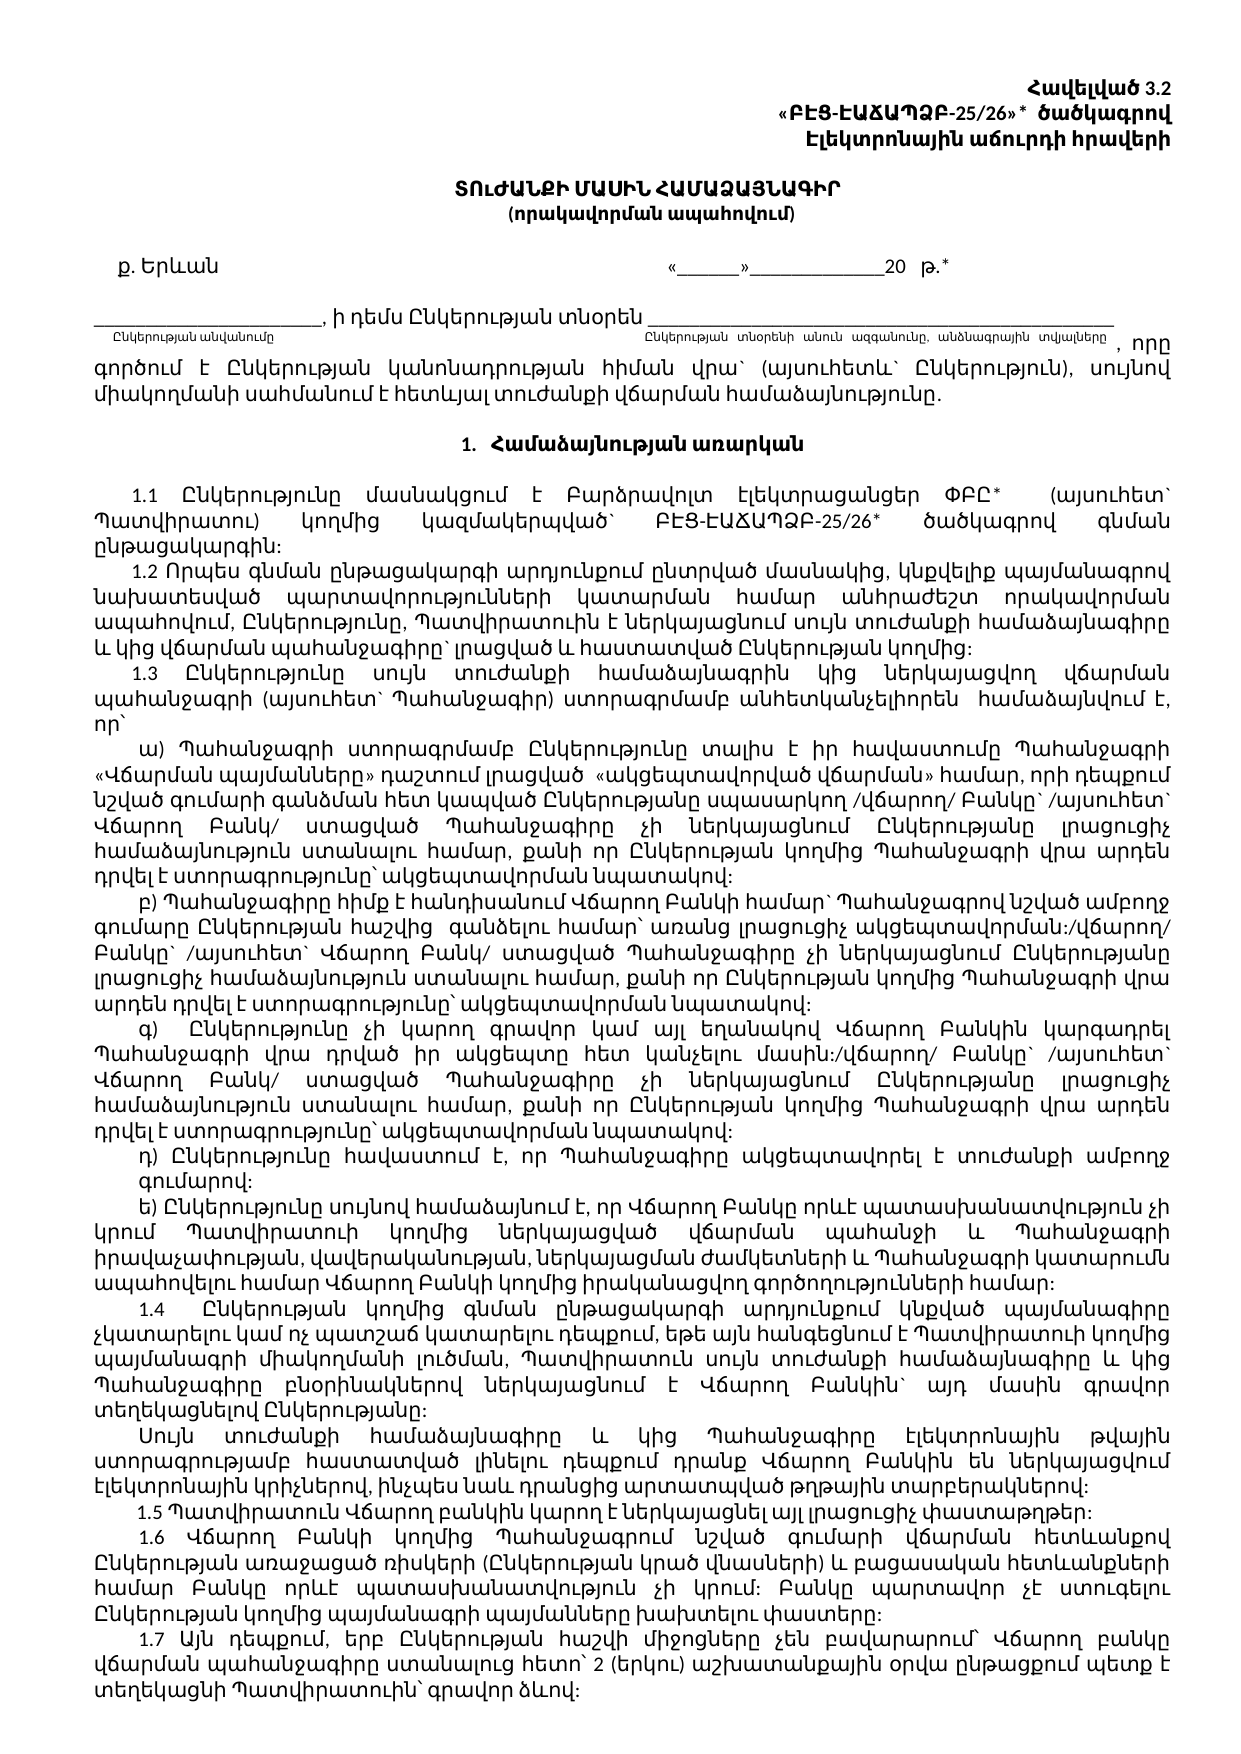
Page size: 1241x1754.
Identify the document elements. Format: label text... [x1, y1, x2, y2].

text ՏՈւԺԱՆՔԻ ՄԱՍԻՆ ՀԱՄԱՁԱՅՆԱԳԻՐ [94, 177, 1171, 202]
text 1.2 Որպես գնման ընթացակարգի արդյունքում ընտրված մասնակից, կնքվելիք պայմանագրով նախատեսված պարտավորությունների կատարման համար անհրաժեշտ որակավորման ապահովում, Ընկերությունը, Պատվիրատուին է ներկայացնում սույն տուժանքի համաձայնագիրը և կից վճարման պահանջագիրը` լրացված և հաստատված Ընկերության կողմից: [94, 559, 1171, 660]
text 1.5 Պատվիրատուն Վճարող բանկին կարող է ներկայացնել այլ լրացուցիչ փաստաթղթեր: [94, 1499, 1171, 1524]
text 1.6 Վճարող Բանկի կողմից Պահանջագրում նշված գումարի վճարման հետևանքով Ընկերության առաջացած ռիսկերի (Ընկերության կրած վնասների) և բացասական հետևանքների համար Բանկը որևէ պատասխանատվություն չի կրում: Բանկը պարտավոր չէ ստուգելու Ընկերության կողմից պայմանագրի պայմանները խախտելու փաստերը: [94, 1524, 1171, 1626]
text բ) Պահանջագիրը հիմք է հանդիսանում Վճարող Բանկի համար` Պահանջագրով նշված ամբողջ գումարը Ընկերության հաշվից գանձելու համար՝ առանց լրացուցիչ ակցեպտավորման:/վճարող/ Բանկը` /այսուհետ` Վճարող Բանկ/ ստացված Պահանջագիրը չի ներկայացնում Ընկերությանը լրացուցիչ համաձայնություն ստանալու համար, քանի որ Ընկերության կողմից Պահանջագրի վրա արդեն դրվել է ստորագրությունը՝ ակցեպտավորման նպատակով: [94, 889, 1171, 1016]
text 1.3 Ընկերությունը սույն տուժանքի համաձայնագրին կից ներկայացվող վճարման պահանջագրի (այսուհետ` Պահանջագիր) ստորագրմամբ անհետկանչելիորեն համաձայնվում է, որ՝ [94, 660, 1171, 737]
text Էլեկտրոնային աճուրդի հրավերի [94, 126, 1171, 151]
text 1. Համաձայնության առարկան [94, 432, 1171, 457]
text (որակավորման ապահովում) [94, 202, 1171, 225]
text Հավելված 3.2 [94, 75, 1171, 100]
text «ԲԷՑ-ԷԱՃԱՊՁԲ-25/26»* ծածկագրով [94, 100, 1171, 126]
text Ընկերության անվանումը Ընկերության տնօրենի անուն ազգանունը, անձնագրային տվյալները , որը գործում է Ընկերության կանոնադրության հիման վրա` (այսուհետև` Ընկերություն), սույնով միակողմանի սահմանում է հետևյալ տուժանքի վճարման համաձայնությունը. [94, 330, 1171, 406]
text ե) Ընկերությունը սույնով համաձայնում է, որ Վճարող Բանկը որևէ պատասխանատվություն չի կրում Պատվիրատուի կողմից ներկայացված վճարման պահանջի և Պահանջագրի իրավաչափության, վավերականության, ներկայացման ժամկետների և Պահանջագրի կատարումն ապահովելու համար Վճարող Բանկի կողմից իրականացվող գործողությունների համար: [94, 1194, 1171, 1296]
text 1.4 Ընկերության կողմից գնման ընթացակարգի արդյունքում կնքված պայմանագիրը չկատարելու կամ ոչ պատշաճ կատարելու դեպքում, եթե այն հանգեցնում է Պատվիրատուի կողմից պայմանագրի միակողմանի լուծման, Պատվիրատուն սույն տուժանքի համաձայնագիրը և կից Պահանջագիրը բնօրինակներով ներկայացնում է Վճարող Բանկին` այդ մասին գրավոր տեղեկացնելով Ընկերությանը: [94, 1296, 1171, 1423]
text 1.7 Այն դեպքում, երբ Ընկերության հաշվի միջոցները չեն բավարարում՝ Վճարող բանկը վճարման պահանջագիրը ստանալուց հետո՝ 2 (երկու) աշխատանքային օրվա ընթացքում պետք է տեղեկացնի Պատվիրատուին՝ գրավոր ձևով: [94, 1626, 1171, 1702]
text 1.1 Ընկերությունը մասնակցում է Բարձրավոլտ էլեկտրացանցեր ՓԲԸ* (այսուհետ` Պատվիրատու) կողմից կազմակերպված` ԲԷՑ-ԷԱՃԱՊՁԲ-25/26* ծածկագրով գնման ընթացակարգին: [94, 482, 1171, 559]
text ______________________, ի դեմս Ընկերության տնօրեն _____________________________________________ [94, 304, 1171, 330]
text Սույն տուժանքի համաձայնագիրը և կից Պահանջագիրը էլեկտրոնային թվային ստորագրությամբ հաստատված լինելու դեպքում դրանք Վճարող Բանկին են ներկայացվում էլեկտրոնային կրիչներով, ինչպես նաև դրանցից արտատպված թղթային տարբերակներով: [94, 1423, 1171, 1499]
text ա) Պահանջագրի ստորագրմամբ Ընկերությունը տալիս է իր հավաստումը Պահանջագրի «Վճարման պայմանները» դաշտում լրացված «ակցեպտավորված վճարման» համար, որի դեպքում նշված գումարի գանձման հետ կապված Ընկերությանը սպասարկող /վճարող/ Բանկը` /այսուհետ` Վճարող Բանկ/ ստացված Պահանջագիրը չի ներկայացնում Ընկերությանը լրացուցիչ համաձայնություն ստանալու համար, քանի որ Ընկերության կողմից Պահանջագրի վրա արդեն դրվել է ստորագրությունը՝ ակցեպտավորման նպատակով: [94, 737, 1171, 889]
text գ) Ընկերությունը չի կարող գրավոր կամ այլ եղանակով Վճարող Բանկին կարգադրել Պահանջագրի վրա դրված իր ակցեպտը հետ կանչելու մասին:/վճարող/ Բանկը` /այսուհետ` Վճարող Բանկ/ ստացված Պահանջագիրը չի ներկայացնում Ընկերությանը լրացուցիչ համաձայնություն ստանալու համար, քանի որ Ընկերության կողմից Պահանջագրի վրա արդեն դրվել է ստորագրությունը՝ ակցեպտավորման նպատակով: [94, 1016, 1171, 1143]
text ք. Երևան «______»_____________20 թ.* [94, 254, 1171, 279]
text դ) Ընկերությունը հավաստում է, որ Պահանջագիրը ակցեպտավորել է տուժանքի ամբողջ գումարով: [138, 1143, 1171, 1194]
